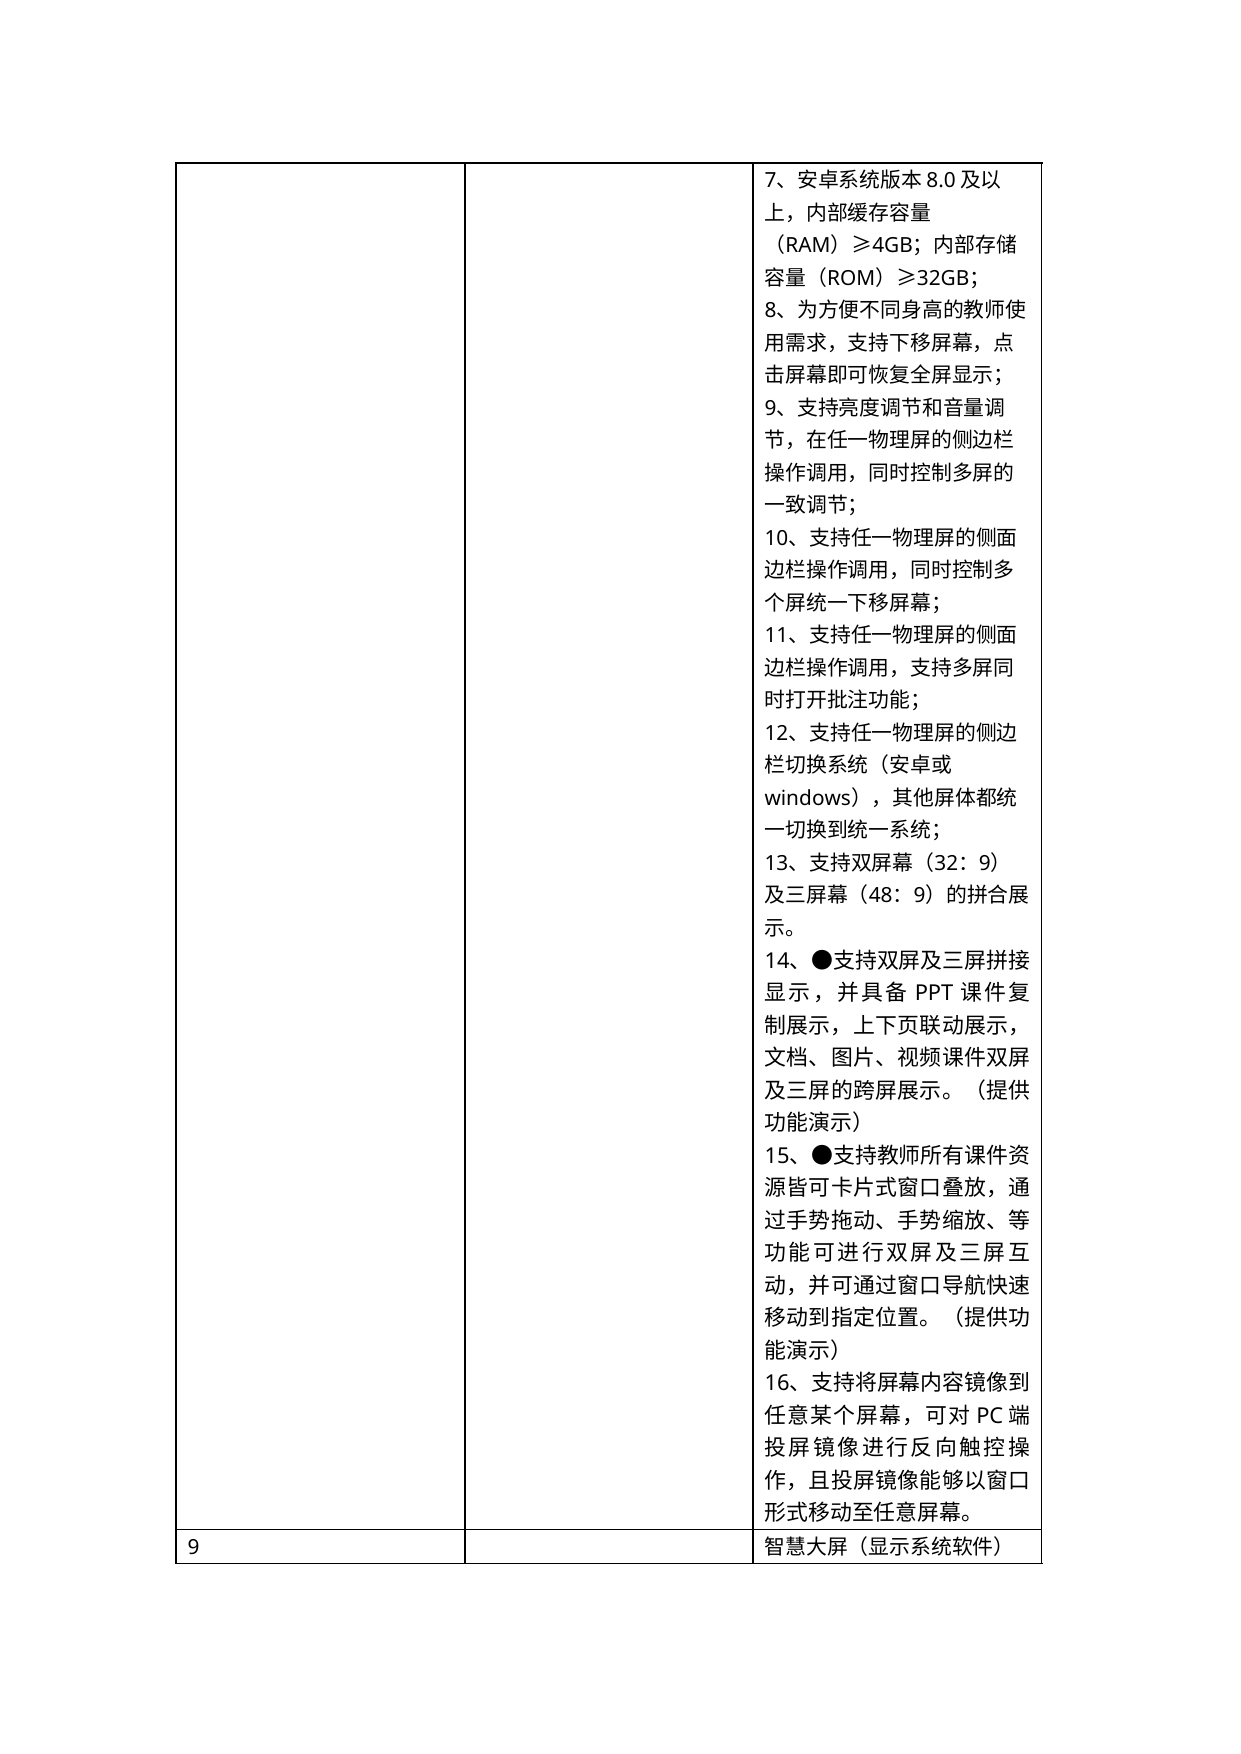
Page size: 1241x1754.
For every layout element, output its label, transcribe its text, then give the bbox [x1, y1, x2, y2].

table_cell 8 [177, 164, 464, 1528]
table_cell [754, 1530, 1041, 1563]
table_cell 9 [177, 1530, 464, 1563]
table_cell [466, 164, 752, 1528]
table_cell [754, 164, 1041, 1528]
table_cell [466, 1530, 752, 1563]
